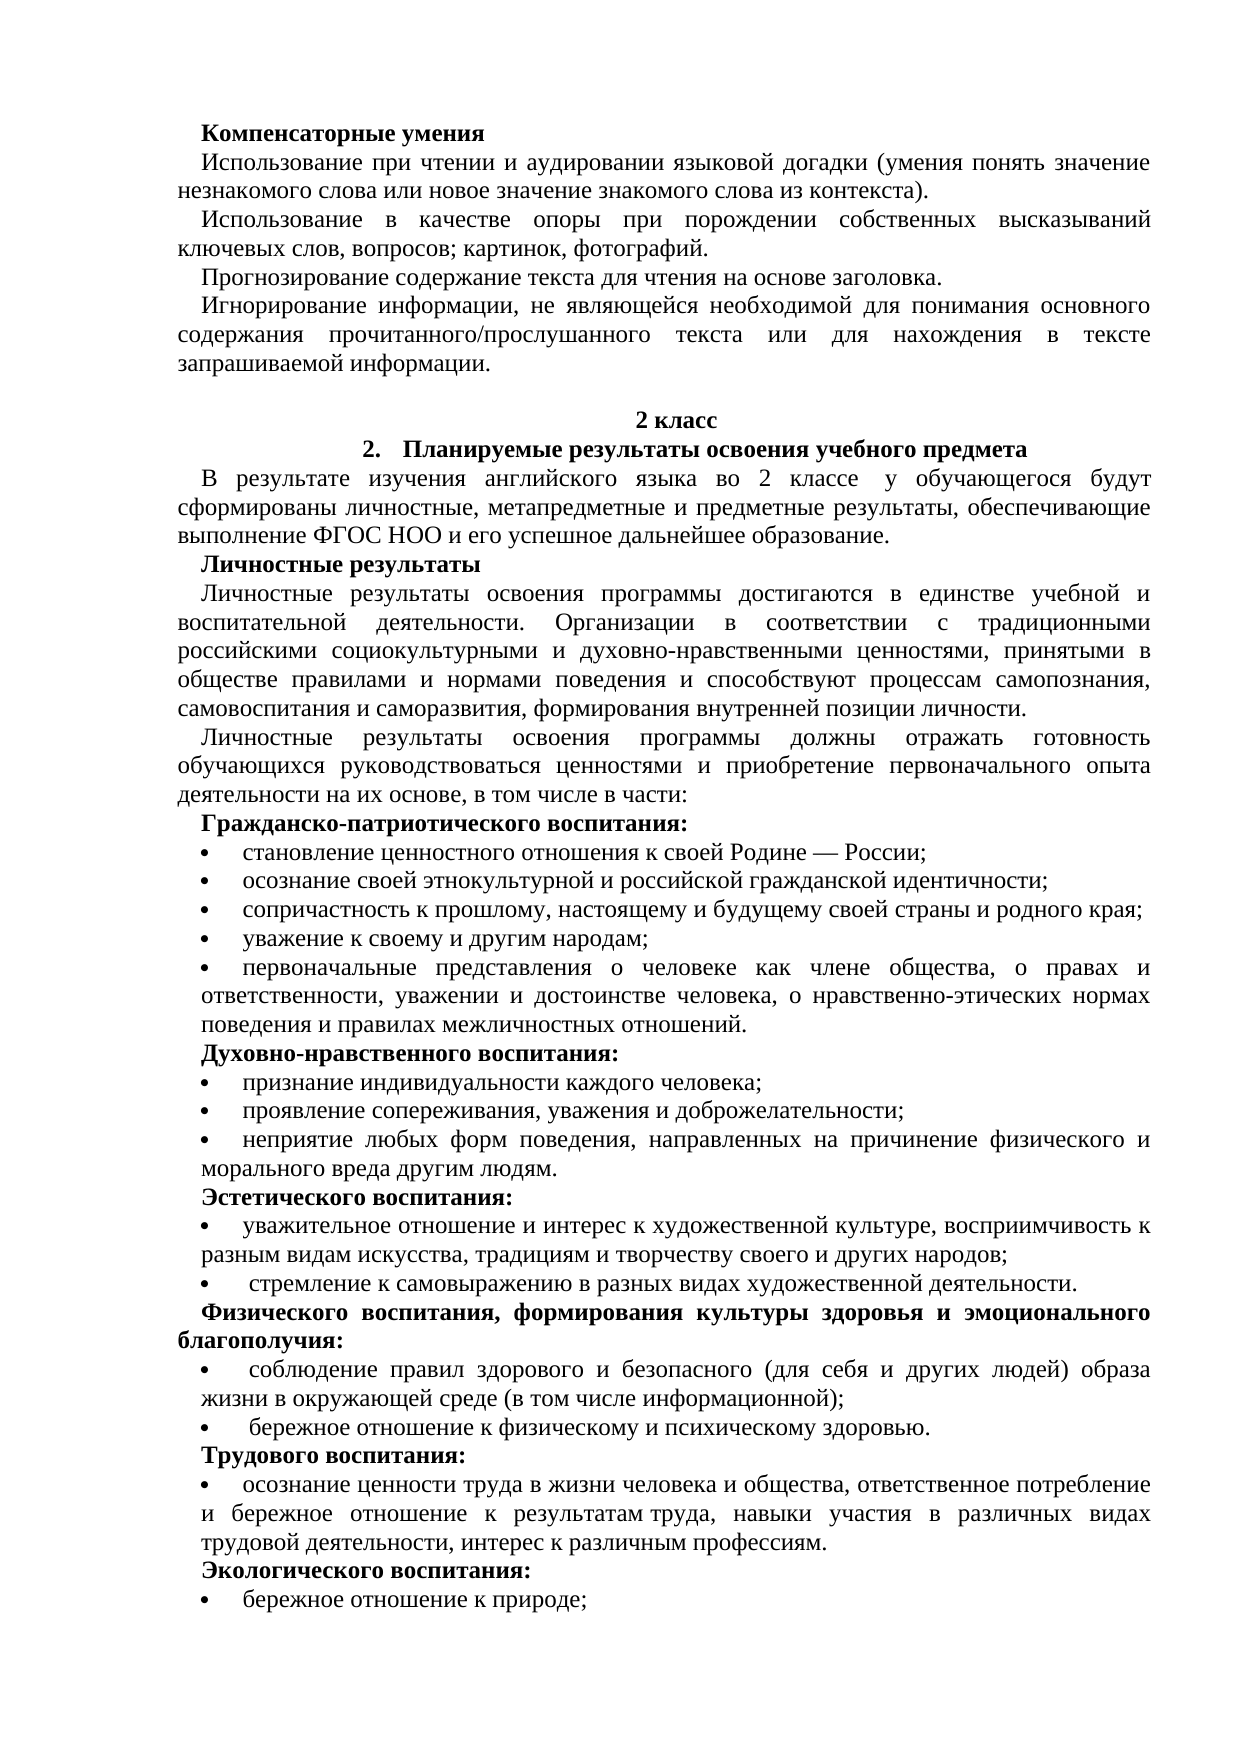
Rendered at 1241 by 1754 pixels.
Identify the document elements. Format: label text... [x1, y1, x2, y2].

text Компенсаторные умения [177, 118, 1152, 147]
text  первоначальные представления о человеке как члене общества, о правах и ответственности, уважении и достоинстве человека, о нравственно-этических нормах поведения и правилах межличностных отношений. [201, 952, 1152, 1038]
text  бережное отношение к физическому и психическому здоровью. [201, 1412, 1152, 1441]
text  стремление к самовыражению в разных видах художественной деятельности. [201, 1268, 1152, 1297]
text Личностные результаты [177, 549, 1152, 578]
text Прогнозирование содержание текста для чтения на основе заголовка. [177, 262, 1152, 291]
text Использование в качестве опоры при порождении собственных высказываний ключевых слов, вопросов; картинок, фотографий. [177, 204, 1152, 262]
text Эстетического воспитания: [177, 1182, 1152, 1211]
text Трудового воспитания: [177, 1441, 1152, 1469]
text Физического воспитания, формирования культуры здоровья и эмоционального благополучия: [177, 1297, 1152, 1354]
text Личностные результаты освоения программы должны отражать готовность обучающихся руководствоваться ценностями и приобретение первоначального опыта деятельности на их основе, в том числе в части: [177, 722, 1152, 808]
text 2 класс [177, 406, 1152, 434]
text  сопричастность к прошлому, настоящему и будущему своей страны и родного края; [201, 894, 1152, 923]
text  бережное отношение к природе; [201, 1584, 1152, 1613]
text  осознание ценности труда в жизни человека и общества, ответственное потребление и бережное отношение к результатам труда, навыки участия в различных видах трудовой деятельности, интерес к различным профессиям. [201, 1469, 1152, 1556]
text  неприятие любых форм поведения, направленных на причинение физического и морального вреда другим людям. [201, 1124, 1152, 1182]
text Гражданско-патриотического воспитания: [177, 808, 1152, 837]
text  соблюдение правил здорового и безопасного (для себя и других людей) образа жизни в окружающей среде (в том числе информационной); [201, 1354, 1152, 1412]
text  осознание своей этнокультурной и российской гражданской идентичности; [201, 866, 1152, 894]
text  проявление сопереживания, уважения и доброжелательности; [201, 1096, 1152, 1124]
text 2. Планируемые результаты освоения учебного предмета [238, 434, 1152, 463]
text  уважительное отношение и интерес к художественной культуре, восприимчивость к разным видам искусства, традициям и творчеству своего и других народов; [201, 1211, 1152, 1268]
text  уважение к своему и другим народам; [201, 923, 1152, 952]
text Игнорирование информации, не являющейся необходимой для понимания основного содержания прочитанного/прослушанного текста или для нахождения в тексте запрашиваемой информации. [177, 291, 1152, 377]
text Экологического воспитания: [177, 1556, 1152, 1584]
text Использование при чтении и аудировании языковой догадки (умения понять значение незнакомого слова или новое значение знакомого слова из контекста). [177, 147, 1152, 204]
text Личностные результаты освоения программы достигаются в единстве учебной и воспитательной деятельности. Организации в соответствии с традиционными российскими социокультурными и духовно-нравственными ценностями, принятыми в обществе правилами и нормами поведения и способствуют процессам самопознания, самовоспитания и саморазвития, формирования внутренней позиции личности. [177, 578, 1152, 722]
text Духовно-нравственного воспитания: [177, 1038, 1152, 1067]
text  признание индивидуальности каждого человека; [201, 1067, 1152, 1096]
text В результате изучения английского языка во 2 классе у обучающегося будут сформированы личностные, метапредметные и предметные результаты, обеспечивающие выполнение ФГОС НОО и его успешное дальнейшее образование. [177, 463, 1152, 549]
text  становление ценностного отношения к своей Родине — России; [201, 837, 1152, 866]
